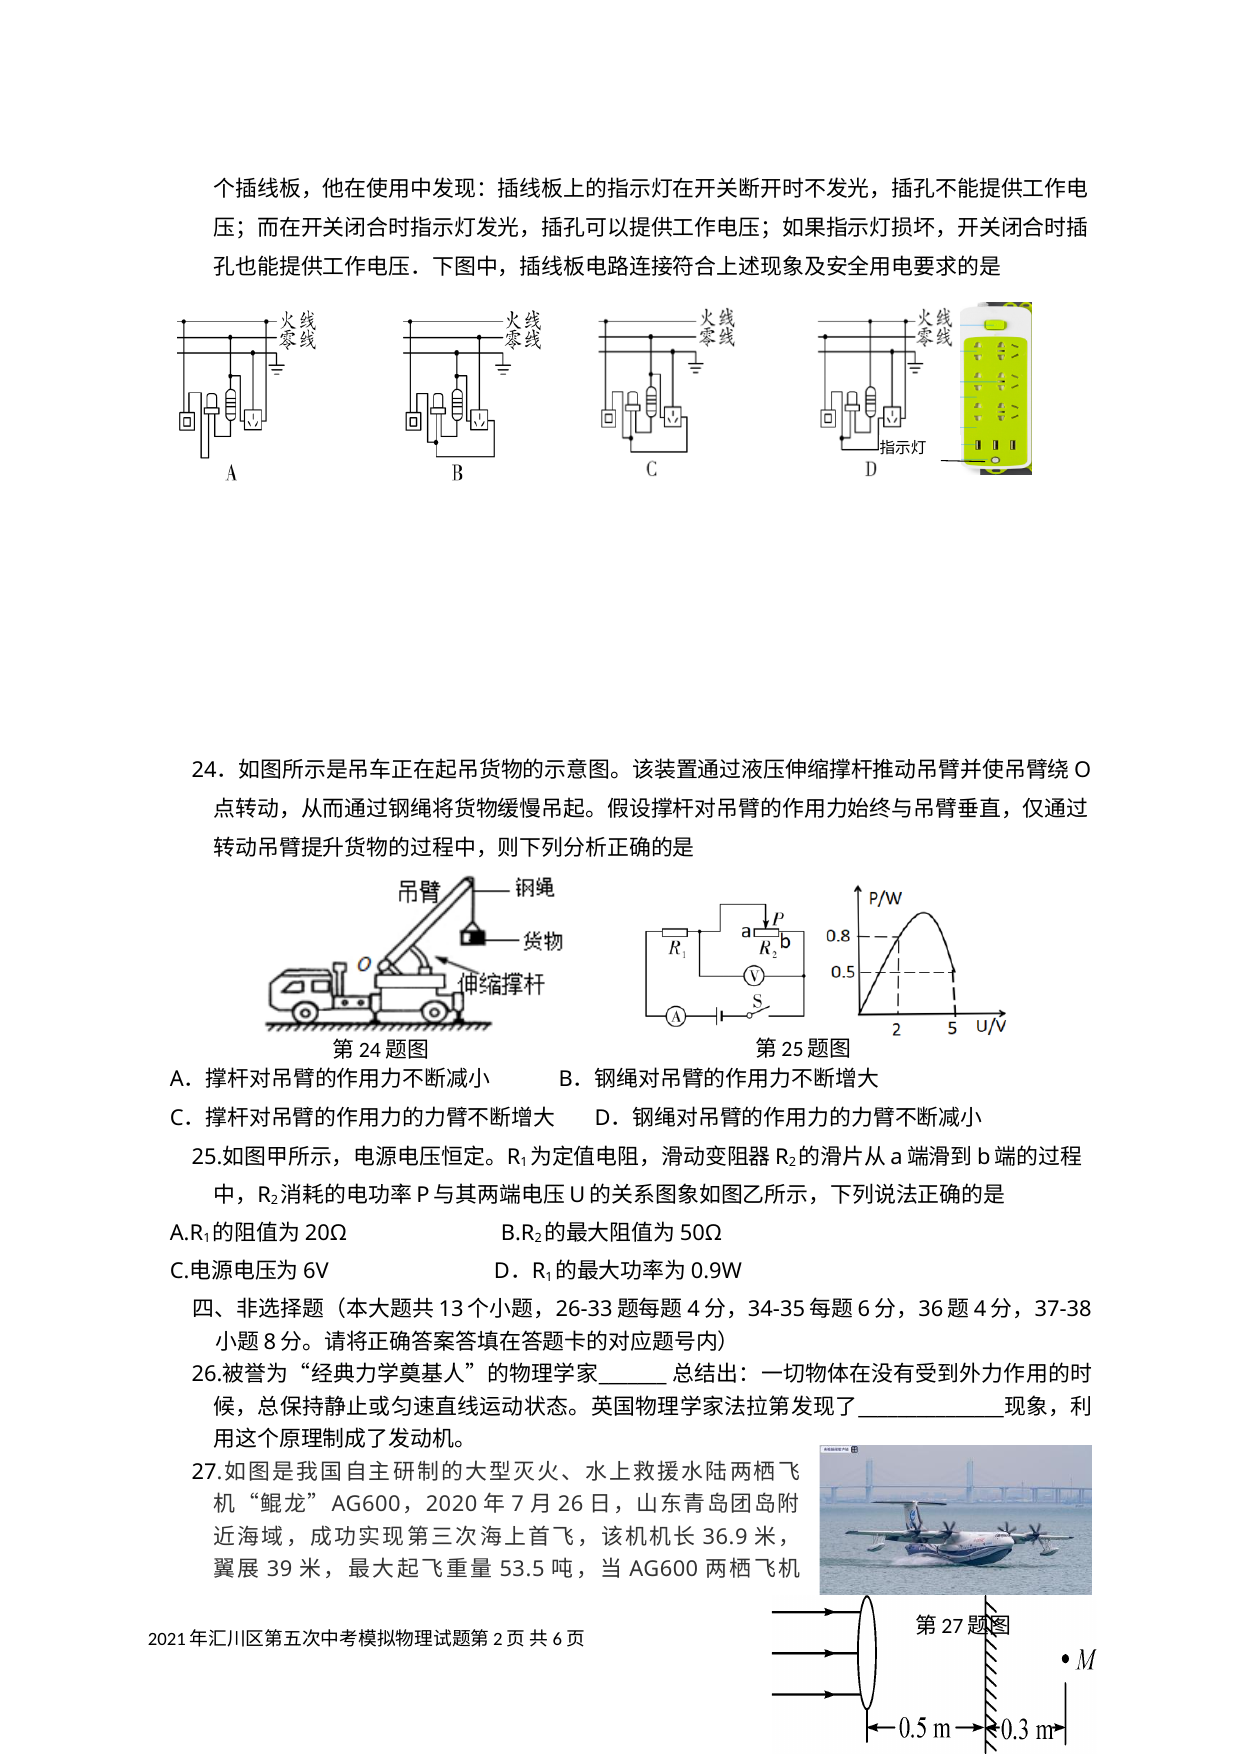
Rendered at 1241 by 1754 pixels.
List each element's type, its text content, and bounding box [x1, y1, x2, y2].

text 26.被誉为“经典力学奠基人”的物理学家_______ 总结出：一切物体在没有受到外力作用的时候，总保持静止或匀速直线运动状态。英国物理学家法拉第发现了_______________现象，利用这个原理制成了发动机。 [191, 1356, 1093, 1453]
text 四、非选择题（本大题共13个小题，26-33题每题4分，34-35每题6分，36题4分，37-38小题8分。请将正确答案答填在答题卡的对应题号内） [193, 1291, 1093, 1356]
text C．撑杆对吊臂的作用力的力臂不断增大 D．钢绳对吊臂的作用力的力臂不断减小 [169, 1100, 1093, 1132]
picture [960, 302, 1032, 475]
text 25.如图甲所示，电源电压恒定。R1为定值电阻，滑动变阻器R2的滑片从a端滑到b端的过程中，R2消耗的电功率P与其两端电压U的关系图象如图乙所示，下列说法正确的是 [191, 1139, 1093, 1208]
text A.R1的阻值为20Ω B.R2的最大阻值为50Ω [169, 1215, 1093, 1247]
picture [177, 304, 956, 481]
picture [636, 869, 1014, 1040]
text 24．如图所示是吊车正在起吊货物的示意图。该装置通过液压伸缩撑杆推动吊臂并使吊臂绕O点转动，从而通过钢绳将货物缓慢吊起。假设撑杆对吊臂的作用力始终与吊臂垂直，仅通过转动吊臂提升货物的过程中，则下列分析正确的是 [191, 752, 1093, 862]
picture [259, 870, 567, 1038]
picture [771, 1445, 1097, 1754]
text C.电源电压为6V D．R1的最大功率为0.9W [169, 1253, 1093, 1285]
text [191, 171, 1093, 281]
text A．撑杆对吊臂的作用力不断减小 B．钢绳对吊臂的作用力不断增大 [169, 1061, 1093, 1093]
